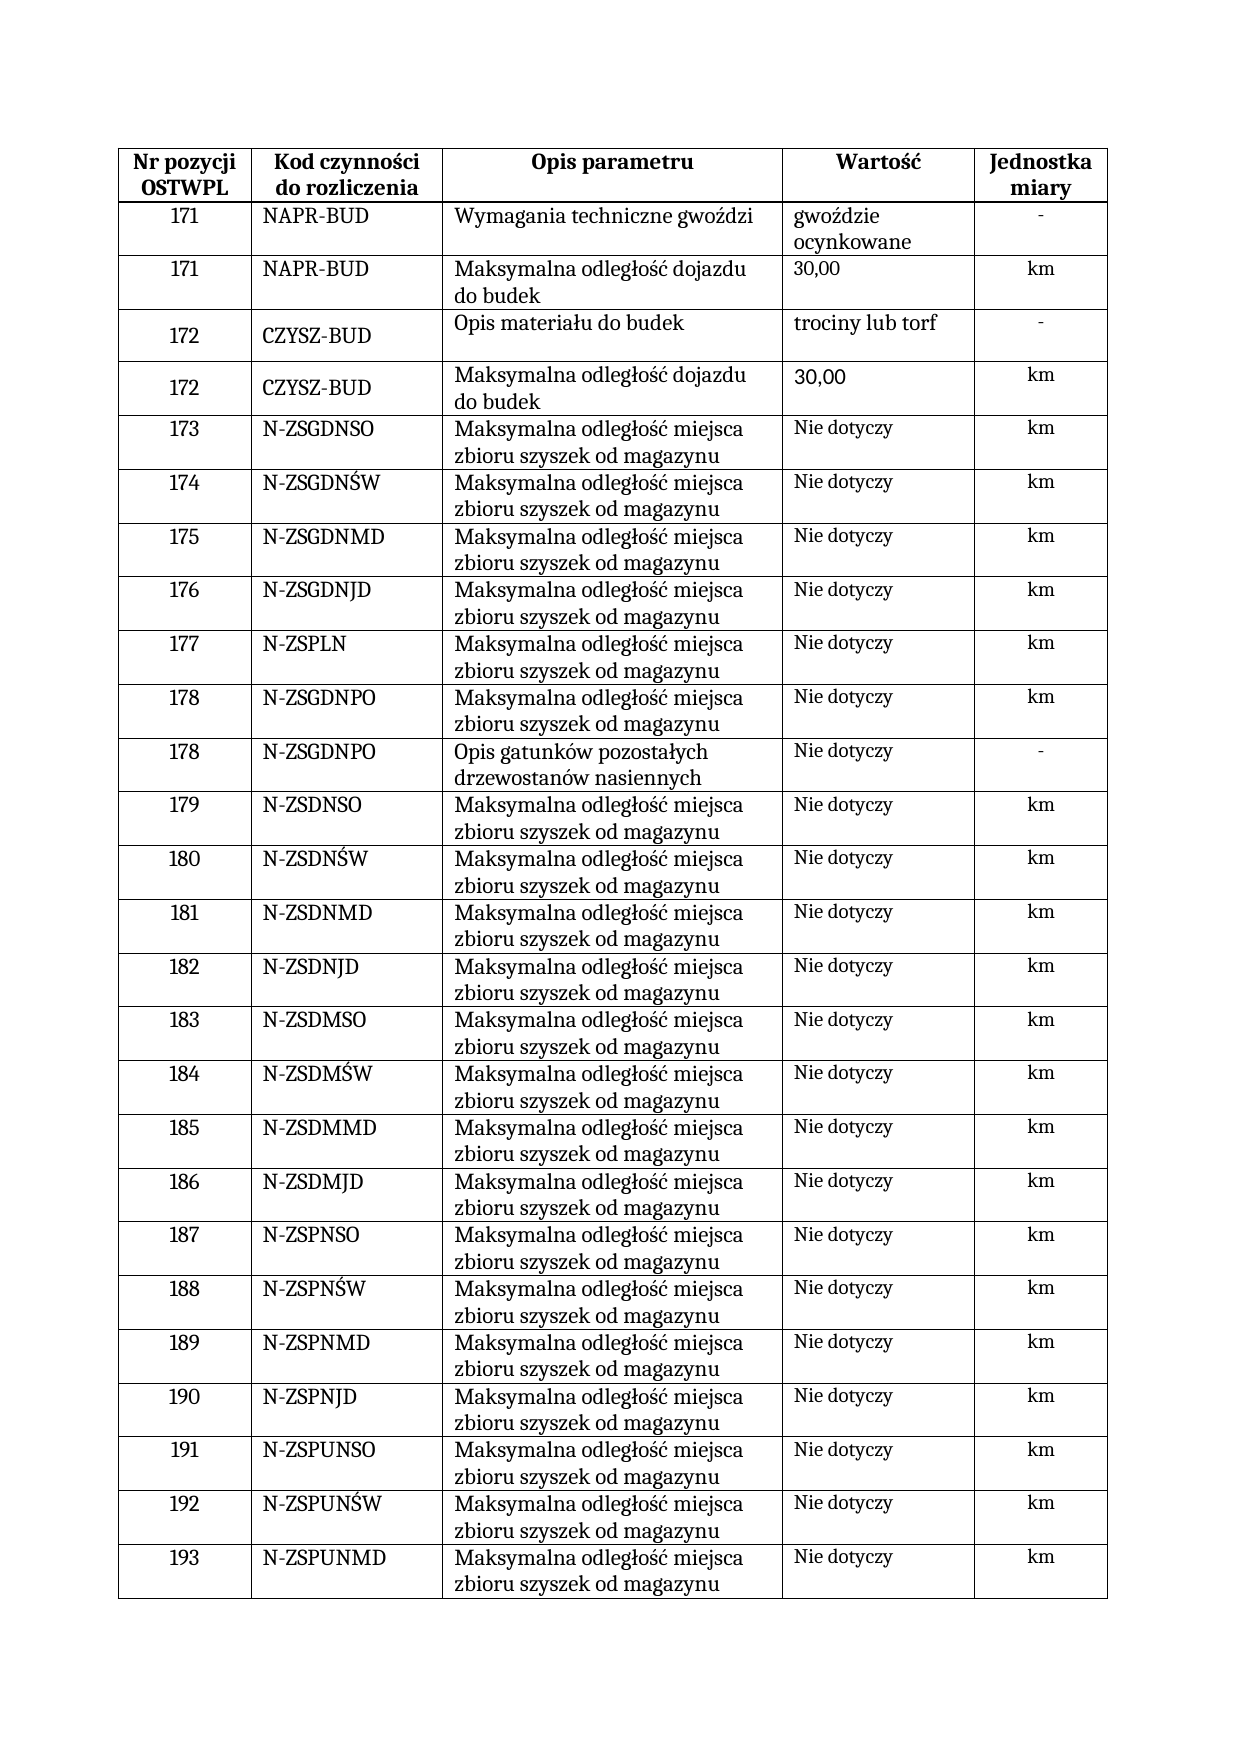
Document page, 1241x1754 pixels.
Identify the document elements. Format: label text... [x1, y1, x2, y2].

table_cell Nie dotyczy [783, 1437, 974, 1490]
table_cell km [975, 470, 1107, 522]
table_cell Nie dotyczy [783, 739, 974, 791]
table_cell 177 [119, 631, 251, 684]
table_cell Nie dotyczy [783, 577, 974, 630]
table_cell N-ZSPNMD [252, 1330, 442, 1382]
table_cell km [975, 1384, 1107, 1436]
table_cell km [975, 362, 1107, 415]
table_cell Nie dotyczy [783, 631, 974, 684]
table_cell 188 [119, 1276, 251, 1329]
table_cell Maksymalna odległość miejsca zbioru szyszek od magazynu [443, 1330, 782, 1382]
table_cell N-ZSGDNJD [252, 577, 442, 630]
table_cell Opis materiału do budek [443, 310, 782, 361]
table_cell N-ZSPNJD [252, 1384, 442, 1436]
table_cell Maksymalna odległość miejsca zbioru szyszek od magazynu [443, 470, 782, 522]
table_cell Maksymalna odległość miejsca zbioru szyszek od magazynu [443, 1384, 782, 1436]
table_cell N-ZSGDNSO [252, 416, 442, 469]
table_cell km [975, 256, 1107, 309]
table_cell km [975, 631, 1107, 684]
table_cell Nie dotyczy [783, 1169, 974, 1221]
table_cell km [975, 1222, 1107, 1275]
table_cell 189 [119, 1330, 251, 1382]
table_cell Maksymalna odległość miejsca zbioru szyszek od magazynu [443, 1115, 782, 1167]
table_cell 187 [119, 1222, 251, 1275]
table_cell N-ZSDMJD [252, 1169, 442, 1221]
table_cell 192 [119, 1491, 251, 1544]
table_cell Nie dotyczy [783, 954, 974, 1006]
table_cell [443, 1491, 782, 1544]
table_cell Maksymalna odległość miejsca zbioru szyszek od magazynu [443, 1276, 782, 1329]
table_cell - [975, 203, 1107, 255]
table_header Opis parametru [443, 149, 782, 201]
table_cell Nie dotyczy [783, 416, 974, 469]
table_cell Nie dotyczy [783, 900, 974, 952]
table_cell km [975, 524, 1107, 576]
table_cell Maksymalna odległość miejsca zbioru szyszek od magazynu [443, 1222, 782, 1275]
table_cell km [975, 792, 1107, 845]
table_cell km [975, 1061, 1107, 1114]
table_cell Nie dotyczy [783, 1061, 974, 1114]
table_cell km [975, 954, 1107, 1006]
table_cell CZYSZ-BUD [252, 310, 442, 361]
table_cell Maksymalna odległość miejsca zbioru szyszek od magazynu [443, 792, 782, 845]
table_cell 190 [119, 1384, 251, 1436]
table_cell Maksymalna odległość miejsca zbioru szyszek od magazynu [443, 900, 782, 952]
table_cell N-ZSPUNSO [252, 1437, 442, 1490]
table_header Kod czynności do rozliczenia [252, 149, 442, 201]
table_cell N-ZSPNSO [252, 1222, 442, 1275]
table_cell 181 [119, 900, 251, 952]
table_cell km [975, 1276, 1107, 1329]
table_cell Nie dotyczy [783, 1384, 974, 1436]
table_cell Maksymalna odległość miejsca zbioru szyszek od magazynu [443, 416, 782, 469]
table_cell Maksymalna odległość miejsca zbioru szyszek od magazynu [443, 524, 782, 576]
table_cell N-ZSDMŚW [252, 1061, 442, 1114]
table_cell N-ZSPLN [252, 631, 442, 684]
table_cell Nie dotyczy [783, 1545, 974, 1597]
table_cell Opis gatunków pozostałych drzewostanów nasiennych [443, 739, 782, 791]
table_cell N-ZSDNSO [252, 792, 442, 845]
table_cell Maksymalna odległość miejsca zbioru szyszek od magazynu [443, 685, 782, 737]
table_cell km [975, 1491, 1107, 1544]
table_cell Nie dotyczy [783, 524, 974, 576]
table_cell Maksymalna odległość miejsca zbioru szyszek od magazynu [443, 631, 782, 684]
table_cell km [975, 416, 1107, 469]
table_cell Maksymalna odległość miejsca zbioru szyszek od magazynu [443, 1437, 782, 1490]
table_cell km [975, 685, 1107, 737]
table_cell Nie dotyczy [783, 846, 974, 899]
table_cell Maksymalna odległość miejsca zbioru szyszek od magazynu [443, 846, 782, 899]
table_cell N-ZSGDNŚW [252, 470, 442, 522]
table_cell 173 [119, 416, 251, 469]
table_cell CZYSZ-BUD [252, 362, 442, 415]
table_cell km [975, 1169, 1107, 1221]
table_cell Nie dotyczy [783, 470, 974, 522]
table_cell N-ZSDNŚW [252, 846, 442, 899]
table_cell 178 [119, 685, 251, 737]
table_cell 174 [119, 470, 251, 522]
table_cell N-ZSGDNPO [252, 739, 442, 791]
table_cell 180 [119, 846, 251, 899]
table_cell 183 [119, 1007, 251, 1060]
table_cell Maksymalna odległość miejsca zbioru szyszek od magazynu [443, 1007, 782, 1060]
table_cell trociny lub torf [783, 310, 974, 361]
table_cell Maksymalna odległość miejsca zbioru szyszek od magazynu [443, 954, 782, 1006]
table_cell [443, 1545, 782, 1597]
table_cell Maksymalna odległość dojazdu do budek [443, 362, 782, 415]
table_cell km [975, 846, 1107, 899]
table_cell km [975, 1007, 1107, 1060]
table_cell 30,00 [783, 362, 974, 415]
table_header Nr pozycji OSTWPL [119, 149, 251, 201]
table_cell N-ZSDMMD [252, 1115, 442, 1167]
table_cell km [975, 900, 1107, 952]
table_header Jednostka miary [975, 149, 1107, 201]
table_cell 182 [119, 954, 251, 1006]
table_cell Nie dotyczy [783, 1330, 974, 1382]
table_cell Nie dotyczy [783, 1491, 974, 1544]
table_cell N-ZSDNJD [252, 954, 442, 1006]
table_cell 185 [119, 1115, 251, 1167]
table_cell km [975, 1330, 1107, 1382]
table_cell 191 [119, 1437, 251, 1490]
table_cell gwoździe ocynkowane [783, 203, 974, 255]
table_cell N-ZSPUNŚW [252, 1491, 442, 1544]
table_cell Maksymalna odległość miejsca zbioru szyszek od magazynu [443, 1169, 782, 1221]
table_cell 172 [119, 310, 251, 361]
table_cell Nie dotyczy [783, 685, 974, 737]
table_cell Nie dotyczy [783, 1115, 974, 1167]
table_cell 184 [119, 1061, 251, 1114]
table_cell 171 [119, 203, 251, 255]
table_cell km [975, 577, 1107, 630]
table_cell N-ZSGDNPO [252, 685, 442, 737]
table_cell km [975, 1545, 1107, 1597]
table_cell 176 [119, 577, 251, 630]
table_cell Nie dotyczy [783, 1222, 974, 1275]
table_cell - [975, 310, 1107, 361]
table_cell NAPR-BUD [252, 203, 442, 255]
table_cell N-ZSGDNMD [252, 524, 442, 576]
table_cell NAPR-BUD [252, 256, 442, 309]
table_cell Nie dotyczy [783, 1276, 974, 1329]
table_cell 30,00 [783, 256, 974, 309]
table_cell - [975, 739, 1107, 791]
table_cell N-ZSPUNMD [252, 1545, 442, 1597]
table_cell Maksymalna odległość dojazdu do budek [443, 256, 782, 309]
table_cell N-ZSDNMD [252, 900, 442, 952]
table_cell Nie dotyczy [783, 792, 974, 845]
table_cell 179 [119, 792, 251, 845]
table_header Wartość [783, 149, 974, 201]
table_cell km [975, 1437, 1107, 1490]
table_cell Maksymalna odległość miejsca zbioru szyszek od magazynu [443, 1061, 782, 1114]
table_cell 172 [119, 362, 251, 415]
table_cell 171 [119, 256, 251, 309]
table_cell N-ZSDMSO [252, 1007, 442, 1060]
table_cell Maksymalna odległość miejsca zbioru szyszek od magazynu [443, 577, 782, 630]
table_cell km [975, 1115, 1107, 1167]
table_cell 175 [119, 524, 251, 576]
table_cell 193 [119, 1545, 251, 1597]
table_cell 178 [119, 739, 251, 791]
table_cell Wymagania techniczne gwoździ [443, 203, 782, 255]
table_cell 186 [119, 1169, 251, 1221]
table_cell Nie dotyczy [783, 1007, 974, 1060]
table_cell N-ZSPNŚW [252, 1276, 442, 1329]
